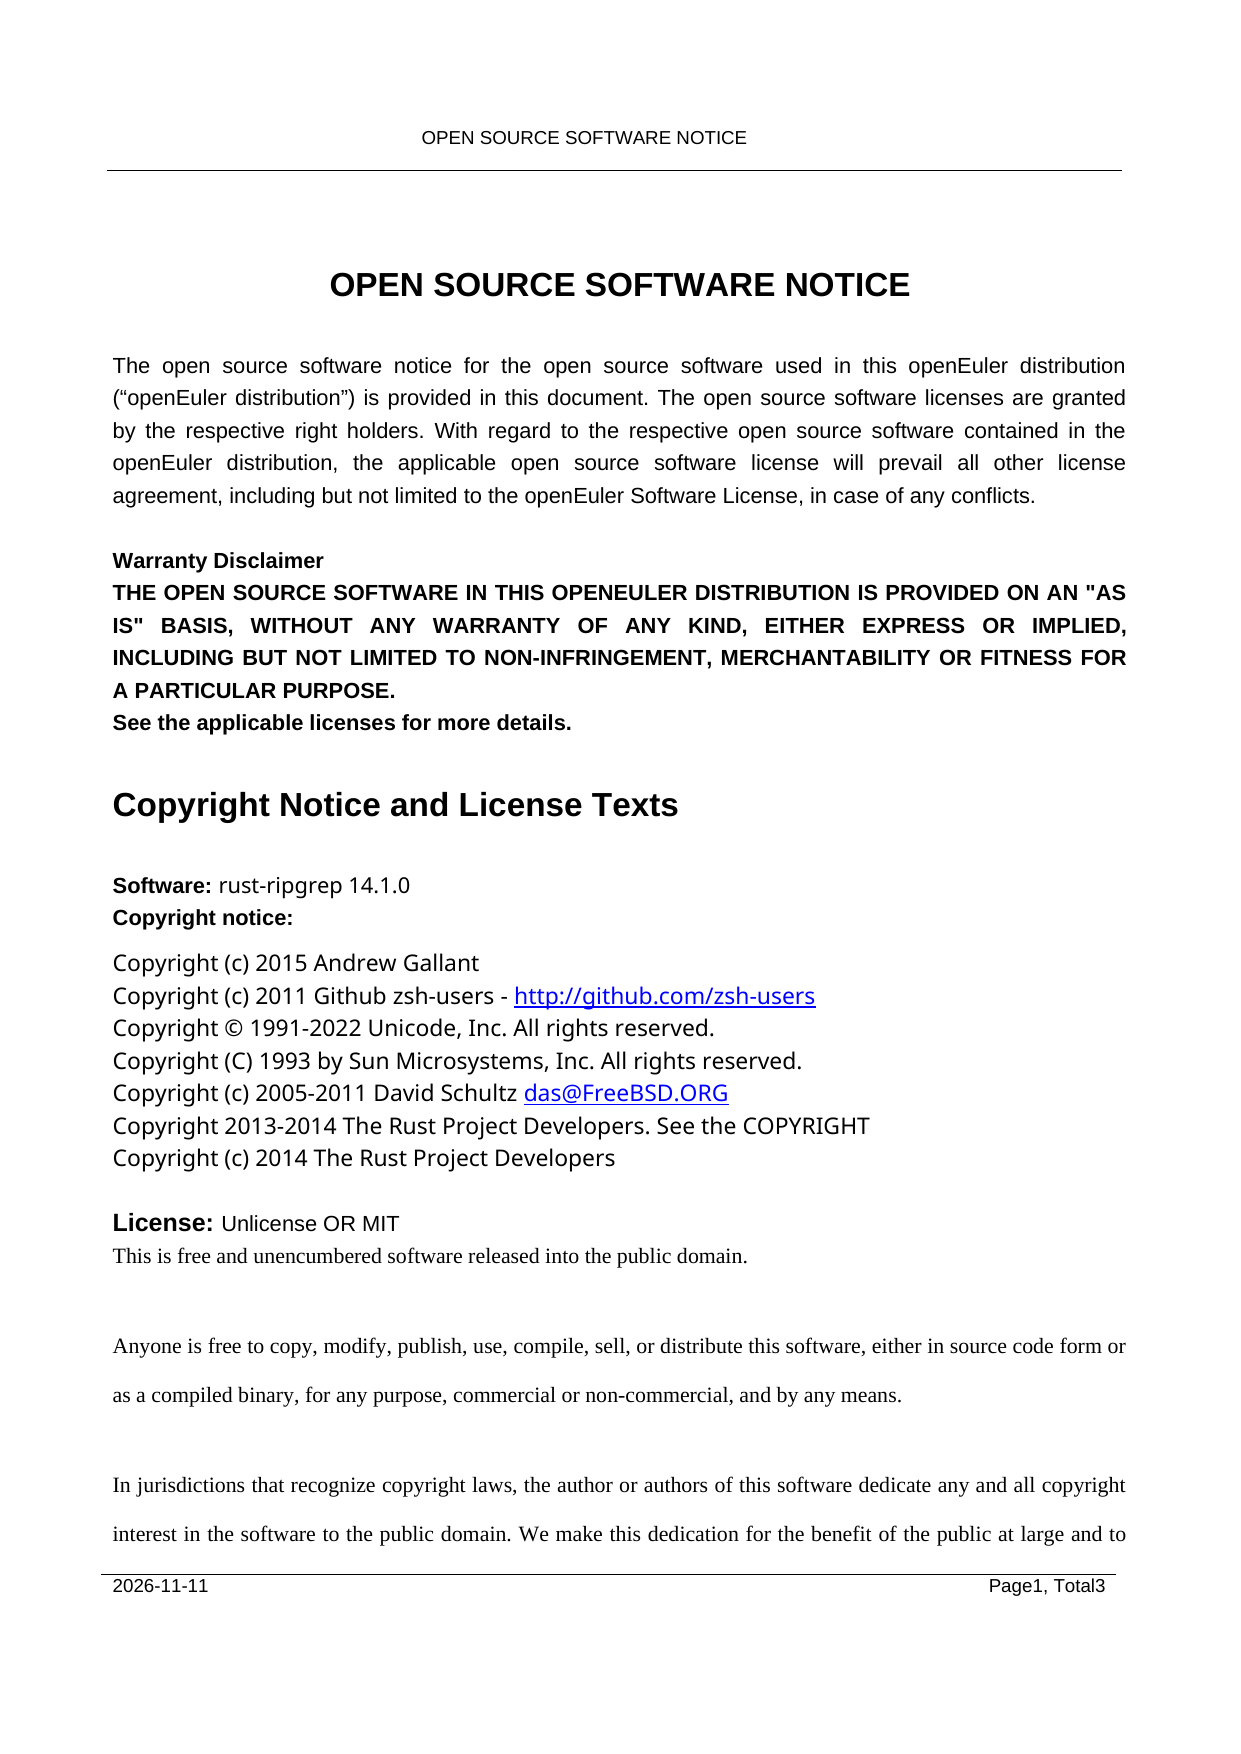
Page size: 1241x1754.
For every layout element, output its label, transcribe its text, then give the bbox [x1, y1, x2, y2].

text OPEN SOURCE SOFTWARE NOTICE [112, 251, 1128, 316]
text This is free and unencumbered software released into the public domain. [112, 1239, 1128, 1272]
text The open source software notice for the open source software used in this openEuler distribution (“openEuler distribution”) is provided in this document. The open source software licenses are granted by the respective right holders. With regard to the respective open source software contained in the openEuler distribution, the applicable open source software license will prevail all other license agreement, including but not limited to the openEuler Software License, in case of any conflicts. [112, 349, 1128, 511]
text Copyright (c) 2015 Andrew Gallant [112, 947, 1128, 979]
text Copyright (C) 1993 by Sun Microsystems, Inc. All rights reserved. [112, 1044, 1128, 1077]
text Copyright (c) 2011 Github zsh-users - http://github.com/zsh-users [112, 979, 1128, 1012]
text Copyright (c) 2005-2011 David Schultz das@FreeBSD.ORG [112, 1077, 1128, 1109]
text Copyright notice: [112, 901, 1128, 934]
text THE OPEN SOURCE SOFTWARE IN THIS OPENEULER DISTRIBUTION IS PROVIDED ON AN "AS IS" BASIS, WITHOUT ANY WARRANTY OF ANY KIND, EITHER EXPRESS OR IMPLIED, INCLUDING BUT NOT LIMITED TO NON-INFRINGEMENT, MERCHANTABILITY OR FITNESS FOR A PARTICULAR PURPOSE. See the applicable licenses for more details. [112, 576, 1128, 739]
text Copyright 2013-2014 The Rust Project Developers. See the COPYRIGHT [112, 1109, 1128, 1142]
text Warranty Disclaimer [112, 544, 1128, 576]
text Copyright Notice and License Texts [112, 771, 1128, 836]
text License: Unlicense OR MIT [112, 1207, 1128, 1239]
title Software: rust-ripgrep 14.1.0 [112, 869, 1128, 901]
text Copyright © 1991-2022 Unicode, Inc. All rights reserved. [112, 1012, 1128, 1044]
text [112, 1468, 1128, 1549]
text Copyright (c) 2014 The Rust Project Developers [112, 1142, 1128, 1207]
text Anyone is free to copy, modify, publish, use, compile, sell, or distribute this software, either in source code form or as a compiled binary, for any purpose, commercial or non-commercial, and by any means. [112, 1329, 1128, 1411]
